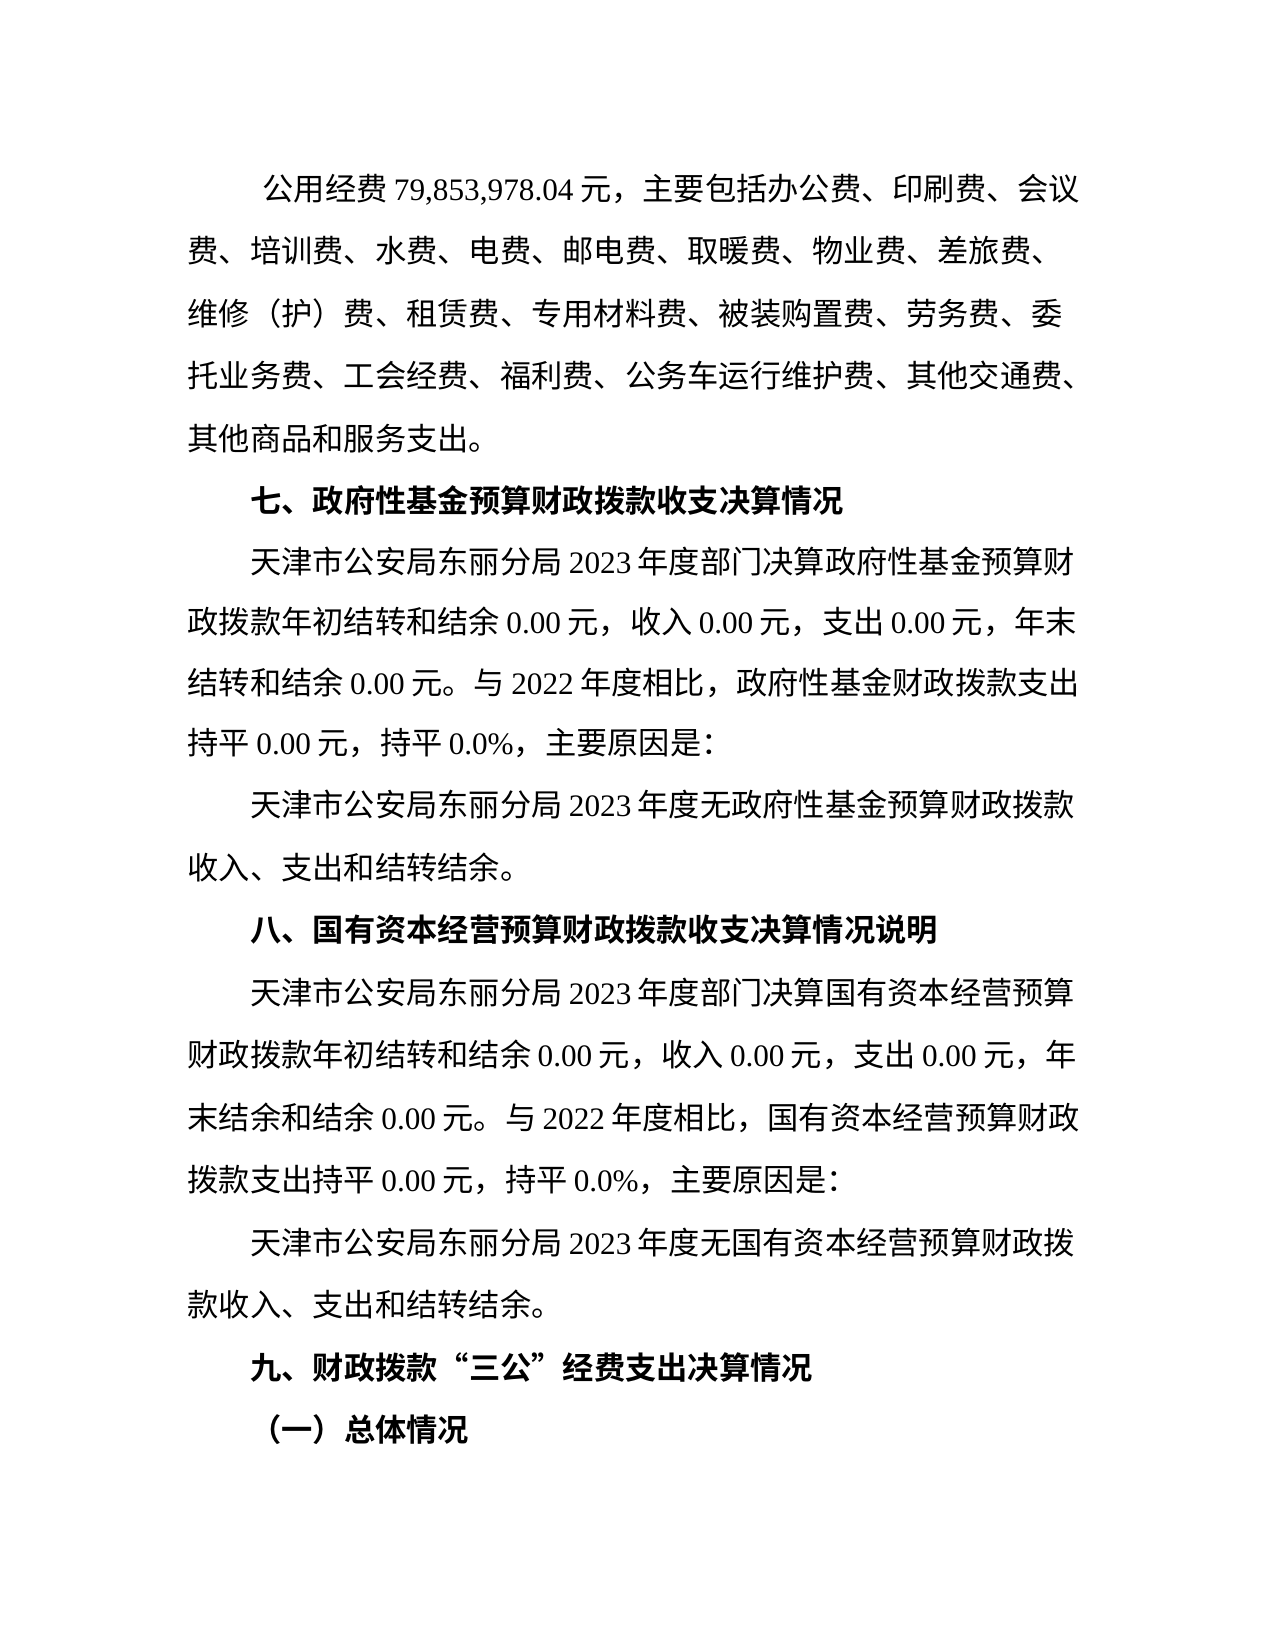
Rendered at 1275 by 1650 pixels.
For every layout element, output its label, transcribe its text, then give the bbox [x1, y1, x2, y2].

text 公用经费79,853,978.04元，主要包括办公费、印刷费、会议费、培训费、水费、电费、邮电费、取暖费、物业费、差旅费、维修（护）费、租赁费、专用材料费、被装购置费、劳务费、委托业务费、工会经费、福利费、公务车运行维护费、其他交通费、其他商品和服务支出。 [187, 150, 1087, 462]
text 八、国有资本经营预算财政拨款收支决算情况说明 [187, 892, 1087, 954]
text 九、财政拨款“三公”经费支出决算情况 [187, 1329, 1087, 1392]
text 天津市公安局东丽分局2023年度无国有资本经营预算财政拨款收入、支出和结转结余。 [187, 1204, 1087, 1329]
text 七、政府性基金预算财政拨款收支决算情况 [187, 462, 1087, 525]
text （一）总体情况 [187, 1392, 1087, 1454]
text 天津市公安局东丽分局2023年度部门决算国有资本经营预算财政拨款年初结转和结余0.00元，收入0.00元，支出0.00元，年末结余和结余0.00元。与2022年度相比，国有资本经营预算财政拨款支出持平0.00元，持平0.0%，主要原因是： [187, 954, 1087, 1204]
text 天津市公安局东丽分局2023年度无政府性基金预算财政拨款收入、支出和结转结余。 [187, 767, 1087, 892]
text 天津市公安局东丽分局2023年度部门决算政府性基金预算财政拨款年初结转和结余0.00元，收入0.00元，支出0.00元，年末结转和结余0.00元。与2022年度相比，政府性基金财政拨款支出持平0.00元，持平0.0%，主要原因是： [187, 525, 1087, 767]
